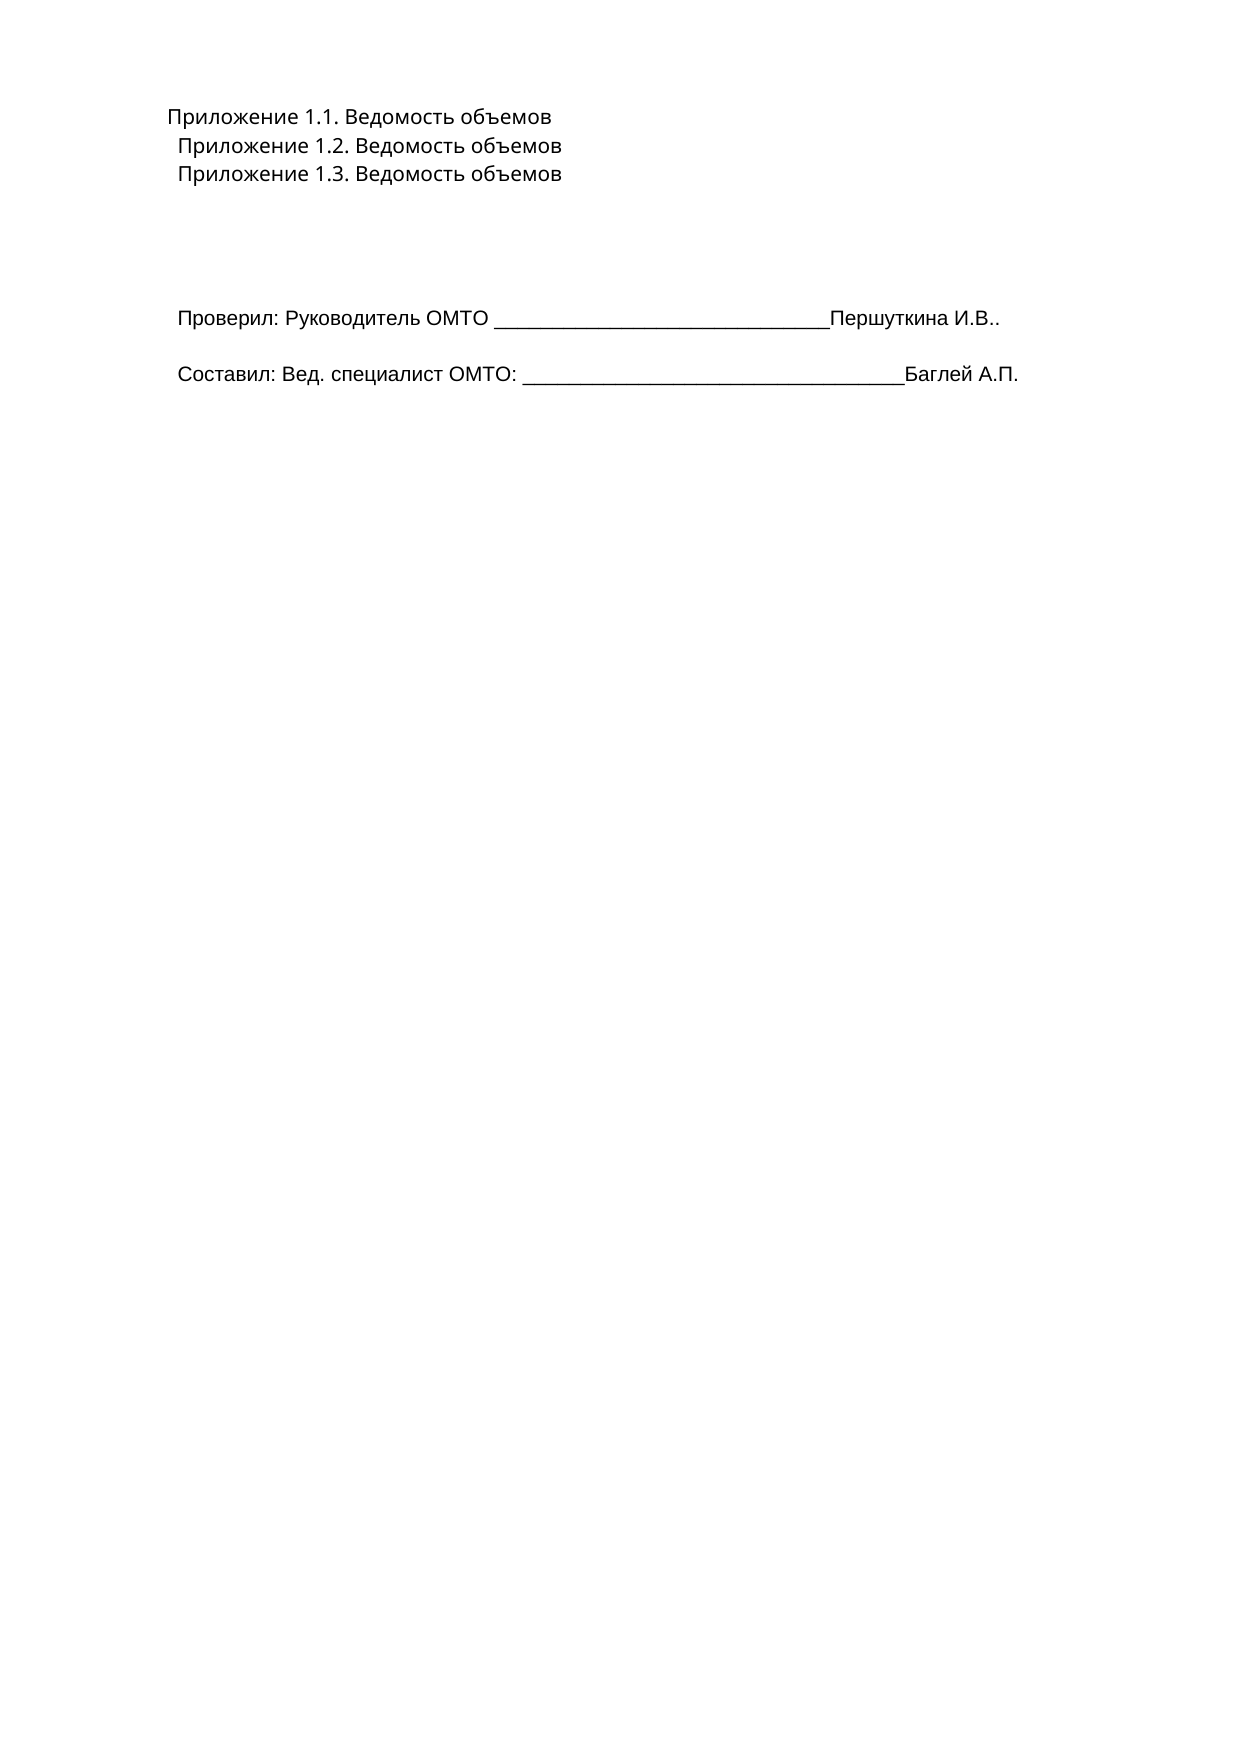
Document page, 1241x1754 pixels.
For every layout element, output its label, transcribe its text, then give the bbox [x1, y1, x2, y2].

text Приложение 1.1. Ведомость объемов [118, 102, 1152, 131]
text Приложение 1.3. Ведомость объемов [118, 159, 1152, 188]
text Проверил: Руководитель ОМТО _____________________________Першуткина И.В.. [177, 306, 1152, 329]
text Приложение 1.2. Ведомость объемов [118, 131, 1152, 159]
text Составил: Вед. специалист ОМТО: _________________________________Баглей А.П. [177, 362, 1152, 386]
